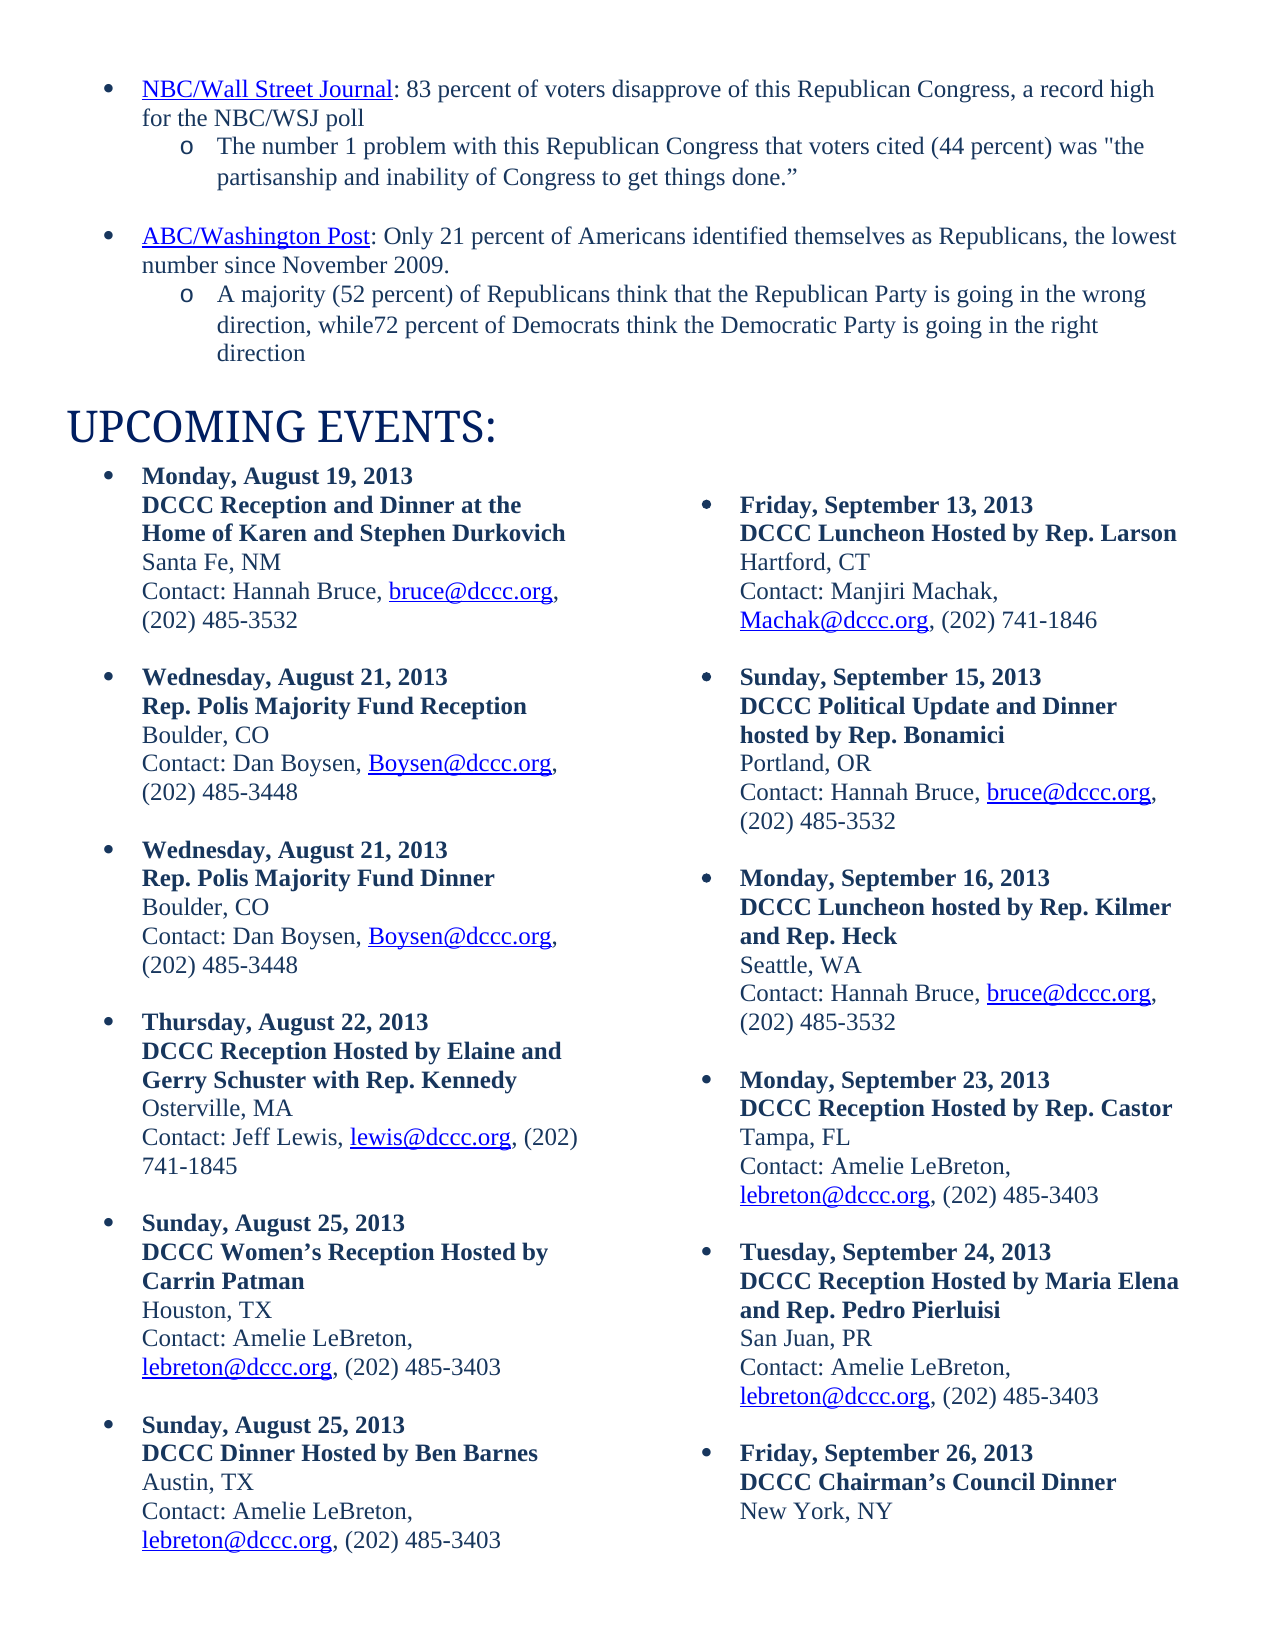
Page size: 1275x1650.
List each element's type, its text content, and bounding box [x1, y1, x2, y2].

text Tampa, FL [739, 1122, 1187, 1151]
text Contact: Amelie LeBreton, lebreton@dccc.org, (202) 485-3403 [142, 1323, 589, 1381]
list Friday, September 13, 2013 [702, 490, 1187, 518]
text Contact: Hannah Bruce, bruce@dccc.org, (202) 485-3532 [142, 576, 589, 633]
text Contact: Jeff Lewis, lewis@dccc.org, (202) 741-1845 [142, 1122, 589, 1180]
text San Juan, PR [739, 1323, 1187, 1352]
list Wednesday, August 21, 2013 [104, 662, 589, 691]
text DCCC Reception and Dinner at the Home of Karen and Stephen Durkovich [142, 490, 589, 547]
text Austin, TX [142, 1467, 589, 1496]
text DCCC Women’s Reception Hosted by Carrin Patman [142, 1237, 589, 1295]
text Santa Fe, NM [142, 547, 589, 576]
text DCCC Reception Hosted by Rep. Castor [739, 1093, 1187, 1122]
text Hartford, CT [739, 547, 1187, 576]
text Contact: Amelie LeBreton, lebreton@dccc.org, (202) 485-3403 [739, 1352, 1187, 1410]
list Wednesday, August 21, 2013 [104, 835, 589, 863]
list NBC/Wall Street Journal: 83 percent of voters disapprove of this Republican Congress, a record high for the NBC/WSJ poll [104, 74, 1187, 131]
text Contact: Hannah Bruce, bruce@dccc.org, (202) 485-3532 [739, 978, 1187, 1036]
text Osterville, MA [104, 1093, 589, 1122]
list Monday, September 16, 2013 [702, 863, 1187, 892]
text DCCC Reception Hosted by Elaine and Gerry Schuster with Rep. Kennedy [142, 1036, 589, 1093]
text Seattle, WA [739, 950, 1187, 978]
list Sunday, August 25, 2013 [104, 1208, 589, 1237]
text Rep. Polis Majority Fund Reception [142, 691, 589, 720]
text Houston, TX [142, 1295, 589, 1323]
list A majority (52 percent) of Republicans think that the Republican Party is going in the wrong direction, while72 percent of Democrats think the Democratic Party is going in the right direction [179, 279, 1187, 367]
list Monday, August 19, 2013 [104, 461, 589, 490]
list Thursday, August 22, 2013 [104, 1007, 589, 1036]
list Friday, September 26, 2013 [702, 1438, 1187, 1467]
text New York, NY [739, 1496, 1187, 1525]
list Sunday, September 15, 2013 [702, 662, 1187, 691]
text DCCC Luncheon hosted by Rep. Kilmer and Rep. Heck [739, 892, 1187, 950]
text Boulder, CO [142, 892, 589, 921]
list Monday, September 23, 2013 [702, 1065, 1187, 1093]
text DCCC Dinner Hosted by Ben Barnes [142, 1438, 589, 1467]
text UPCOMING EVENTS: [67, 396, 1187, 456]
text Rep. Polis Majority Fund Dinner [142, 863, 589, 892]
text DCCC Chairman’s Council Dinner [739, 1467, 1187, 1496]
list ABC/Washington Post: Only 21 percent of Americans identified themselves as Republicans, the lowest number since November 2009. [104, 221, 1187, 279]
text DCCC Political Update and Dinner hosted by Rep. Bonamici [739, 691, 1187, 748]
text Portland, OR [702, 748, 1187, 777]
text Contact: Dan Boysen, Boysen@dccc.org, (202) 485-3448 [142, 921, 589, 978]
list Sunday, August 25, 2013 [104, 1410, 589, 1438]
text Contact: Amelie LeBreton, lebreton@dccc.org, (202) 485-3403 [142, 1496, 589, 1553]
text Contact: Manjiri Machak, Machak@dccc.org, (202) 741-1846 [739, 576, 1187, 633]
text Contact: Amelie LeBreton, lebreton@dccc.org, (202) 485-3403 [739, 1151, 1187, 1208]
list Tuesday, September 24, 2013 [702, 1237, 1187, 1266]
text DCCC Reception Hosted by Maria Elena and Rep. Pedro Pierluisi [739, 1266, 1187, 1323]
text Boulder, CO [142, 720, 589, 748]
list The number 1 problem with this Republican Congress that voters cited (44 percent) was "the partisanship and inability of Congress to get things done.” [179, 131, 1187, 191]
text Contact: Hannah Bruce, bruce@dccc.org, (202) 485-3532 [739, 777, 1187, 835]
text Contact: Dan Boysen, Boysen@dccc.org, (202) 485-3448 [142, 748, 589, 806]
text DCCC Luncheon Hosted by Rep. Larson [739, 518, 1187, 547]
